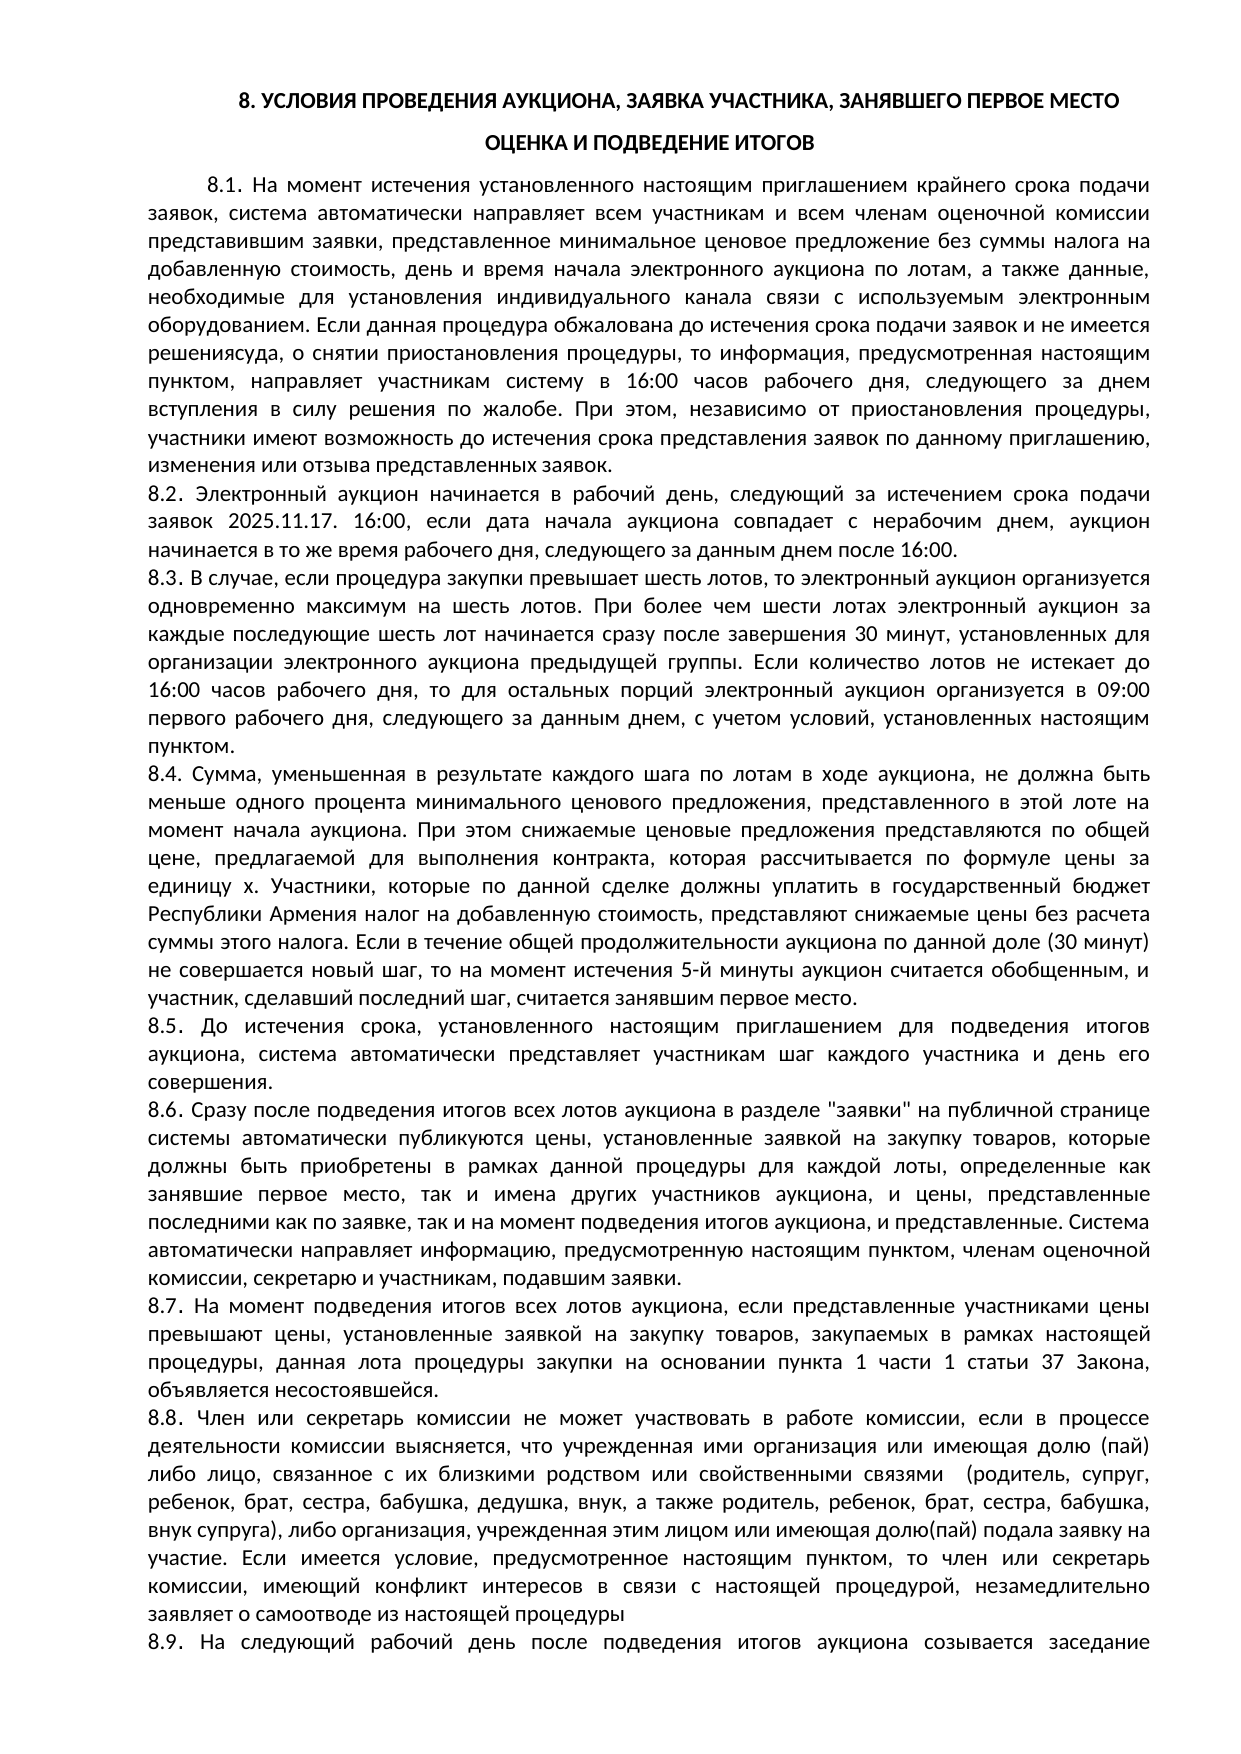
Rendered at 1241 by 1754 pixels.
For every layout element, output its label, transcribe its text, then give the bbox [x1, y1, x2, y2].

text 8.2․ Электронный аукцион начинается в рабочий день, следующий за истечением срока подачи заявок 2025.11.17. 16:00 , если дата начала аукциона совпадает с нерабочим днем, аукцион начинается в то же время рабочего дня, следующего за данным днем после 16:00. [148, 479, 1152, 563]
text 8. УСЛОВИЯ ПРОВЕДЕНИЯ АУКЦИОНА, ЗАЯВКА УЧАСТНИКА, ЗАНЯВШЕГО ПЕРВОЕ МЕСТО ОЦЕНКА И ПОДВЕДЕНИЕ ИТОГОВ [148, 86, 1152, 156]
text 8.4. Сумма, уменьшенная в результате каждого шага по лотам в ходе аукциона, не должна быть меньше одного процента минимального ценового предложения, представленного в этой лоте на момент начала аукциона. При этом снижаемые ценовые предложения представляются по общей цене, предлагаемой для выполнения контракта, которая рассчитывается по формуле цены за единицу x. Участники, которые по данной сделке должны уплатить в государственный бюджет Республики Армения налог на добавленную стоимость, представляют снижаемые цены без расчета суммы этого налога. Если в течение общей продолжительности аукциона по данной доле (30 минут) не совершается новый шаг, то на момент истечения 5-й минуты аукцион считается обобщенным, и участник, сделавший последний шаг, считается занявшим первое место. [148, 759, 1152, 1011]
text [148, 1627, 1152, 1656]
text 8.7․ На момент подведения итогов всех лотов аукциона, если представленные участниками цены превышают цены, установленные заявкой на закупку товаров, закупаемых в рамках настоящей процедуры, данная лота процедуры закупки на основании пункта 1 части 1 статьи 37 Закона, объявляется несостоявшейся. [148, 1291, 1152, 1403]
text 8.5․ До истечения срока, установленного настоящим приглашением для подведения итогов аукциона, система автоматически представляет участникам шаг каждого участника и день его совершения. [148, 1011, 1152, 1095]
text 8.1․ На момент истечения установленного настоящим приглашением крайнего срока подачи заявок, система автоматически направляет всем участникам и всем членам оценочной комиссии представившим заявки, представленное минимальное ценовое предложение без суммы налога на добавленную стоимость, день и время начала электронного аукциона по лотам, а также данные, необходимые для установления индивидуального канала связи с используемым электронным оборудованием. Если данная процедура обжалована до истечения срока подачи заявок и не имеется решениясуда, о снятии приостановления процедуры, то информация, предусмотренная настоящим пунктом, направляет участникам систему в 16:00 часов рабочего дня, следующего за днем вступления в силу решения по жалобе. При этом, независимо от приостановления процедуры, участники имеют возможность до истечения срока представления заявок по данному приглашению, изменения или отзыва представленных заявок. [148, 170, 1152, 479]
text 8.3․ В случае, если процедура закупки превышает шесть лотов, то электронный аукцион организуется одновременно максимум на шесть лотов. При более чем шести лотах электронный аукцион за каждые последующие шесть лот начинается сразу после завершения 30 минут, установленных для организации электронного аукциона предыдущей группы. Если количество лотов не истекает до 16:00 часов рабочего дня, то для остальных порций электронный аукцион организуется в 09:00 первого рабочего дня, следующего за данным днем, с учетом условий, установленных настоящим пунктом. [148, 563, 1152, 759]
text 8.8․ Член или секретарь комиссии не может участвовать в работе комиссии, если в процессе деятельности комиссии выясняется, что учрежденная ими организация или имеющая долю (пай) либо лицо, связанное с их близкими родством или свойственными связями (родитель, супруг, ребенок, брат, сестра, бабушка, дедушка, внук, а также родитель, ребенок, брат, сестра, бабушка, внук супруга), либо организация, учрежденная этим лицом или имеющая долю(пай) подала заявку на участие. Если имеется условие, предусмотренное настоящим пунктом, то член или секретарь комиссии, имеющий конфликт интересов в связи с настоящей процедурой, незамедлительно заявляет о самоотводе из настоящей процедуры [148, 1403, 1152, 1627]
text 8.6․ Сразу после подведения итогов всех лотов аукциона в разделе "заявки" на публичной странице системы автоматически публикуются цены, установленные заявкой на закупку товаров, которые должны быть приобретены в рамках данной процедуры для каждой лоты, определенные как занявшие первое место, так и имена других участников аукциона, и цены, представленные последними как по заявке, так и на момент подведения итогов аукциона, и представленные. Система автоматически направляет информацию, предусмотренную настоящим пунктом, членам оценочной комиссии, секретарю и участникам, подавшим заявки. [148, 1095, 1152, 1291]
